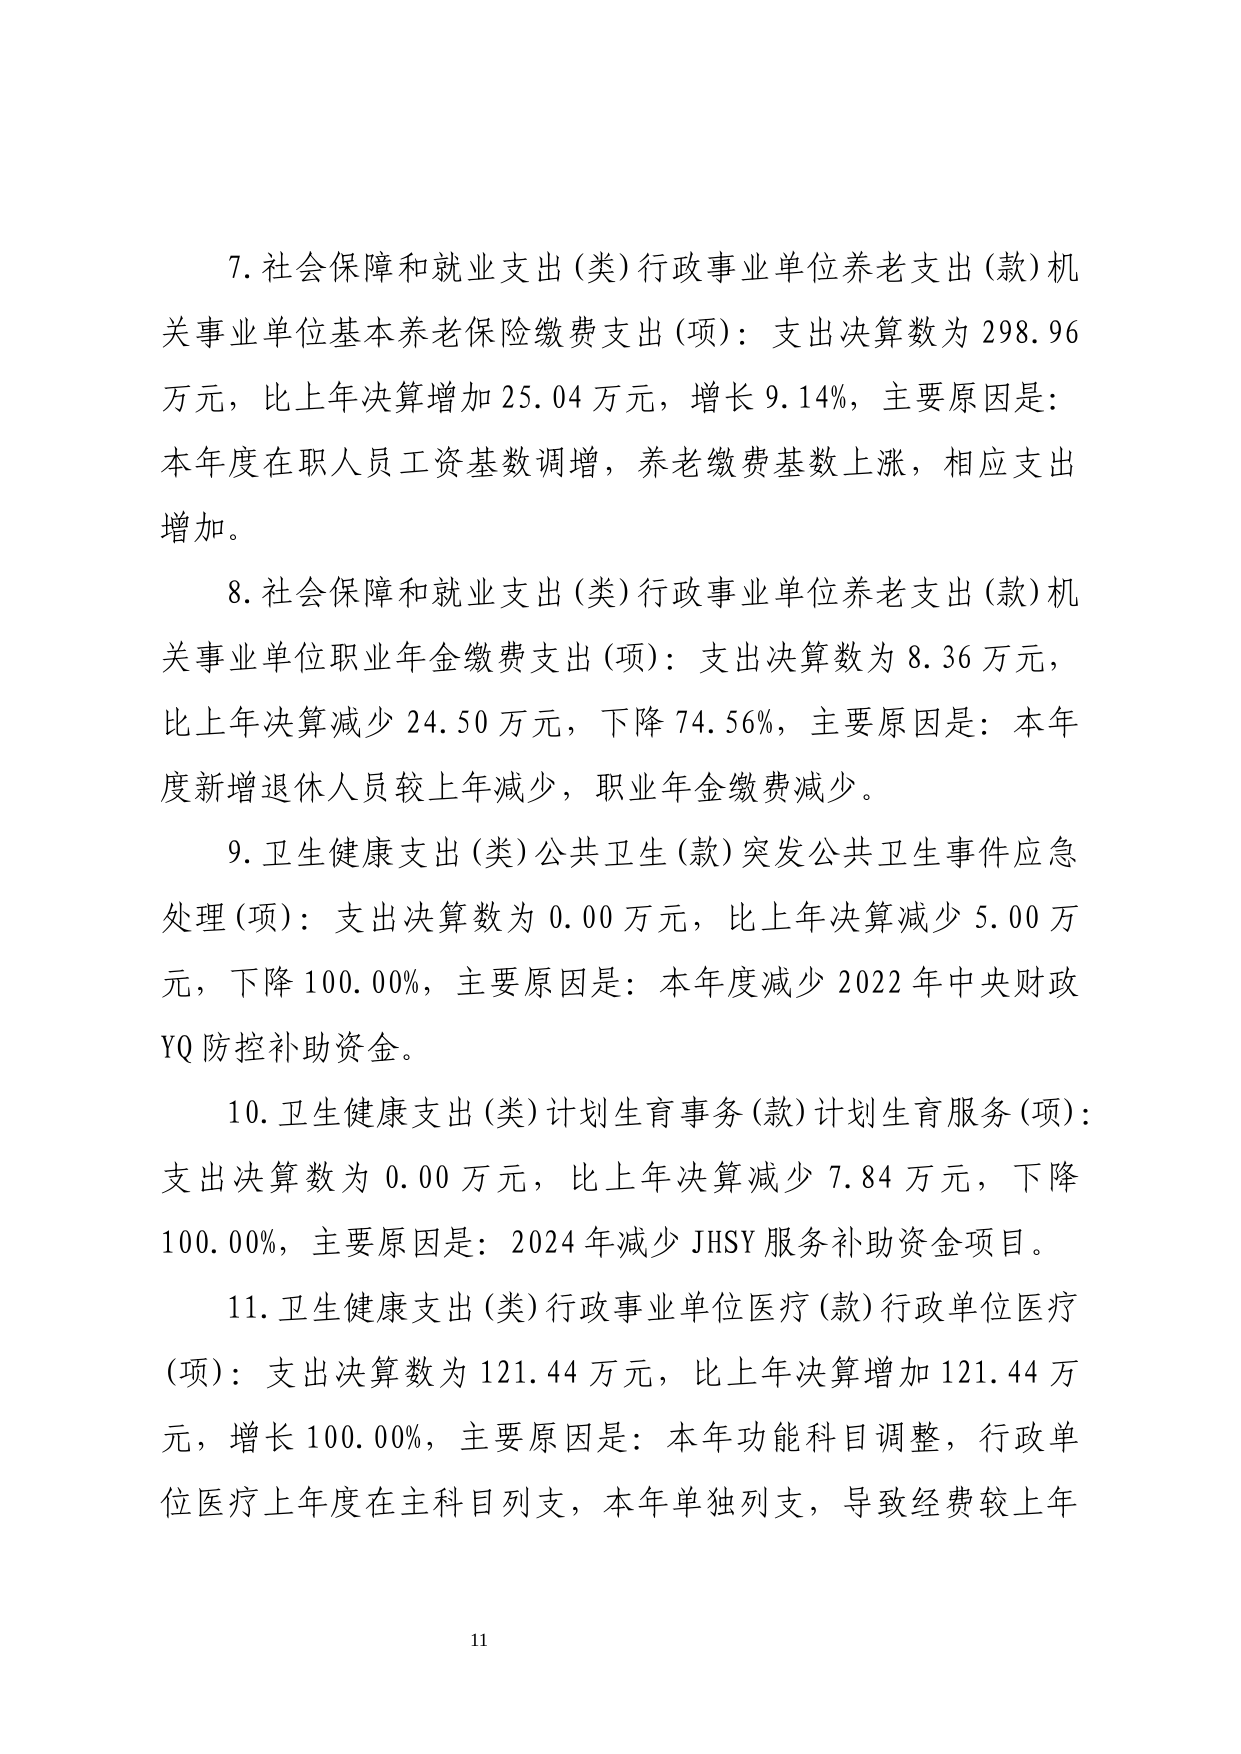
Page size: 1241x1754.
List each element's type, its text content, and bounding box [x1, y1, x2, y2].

text 7.社会保障和就业支出(类)行政事业单位养老支出(款)机关事业单位基本养老保险缴费支出(项)：支出决算数为298.96万元，比上年决算增加25.04万元，增长9.14%，主要原因是：本年度在职人员工资基数调增，养老缴费基数上涨，相应支出增加。 [159, 233, 1081, 558]
text 9.卫生健康支出(类)公共卫生(款)突发公共卫生事件应急处理(项)：支出决算数为0.00万元，比上年决算减少5.00万元，下降100.00%，主要原因是：本年度减少2022年中央财政YQ防控补助资金。 [159, 818, 1081, 1078]
text 10.卫生健康支出(类)计划生育事务(款)计划生育服务(项)：支出决算数为0.00万元，比上年决算减少7.84万元，下降100.00%，主要原因是：2024年减少JHSY服务补助资金项目。 [159, 1078, 1081, 1273]
text 8.社会保障和就业支出(类)行政事业单位养老支出(款)机关事业单位职业年金缴费支出(项)：支出决算数为8.36万元，比上年决算减少24.50万元，下降74.56%，主要原因是：本年度新增退休人员较上年减少，职业年金缴费减少。 [159, 558, 1081, 818]
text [159, 1273, 1081, 1533]
